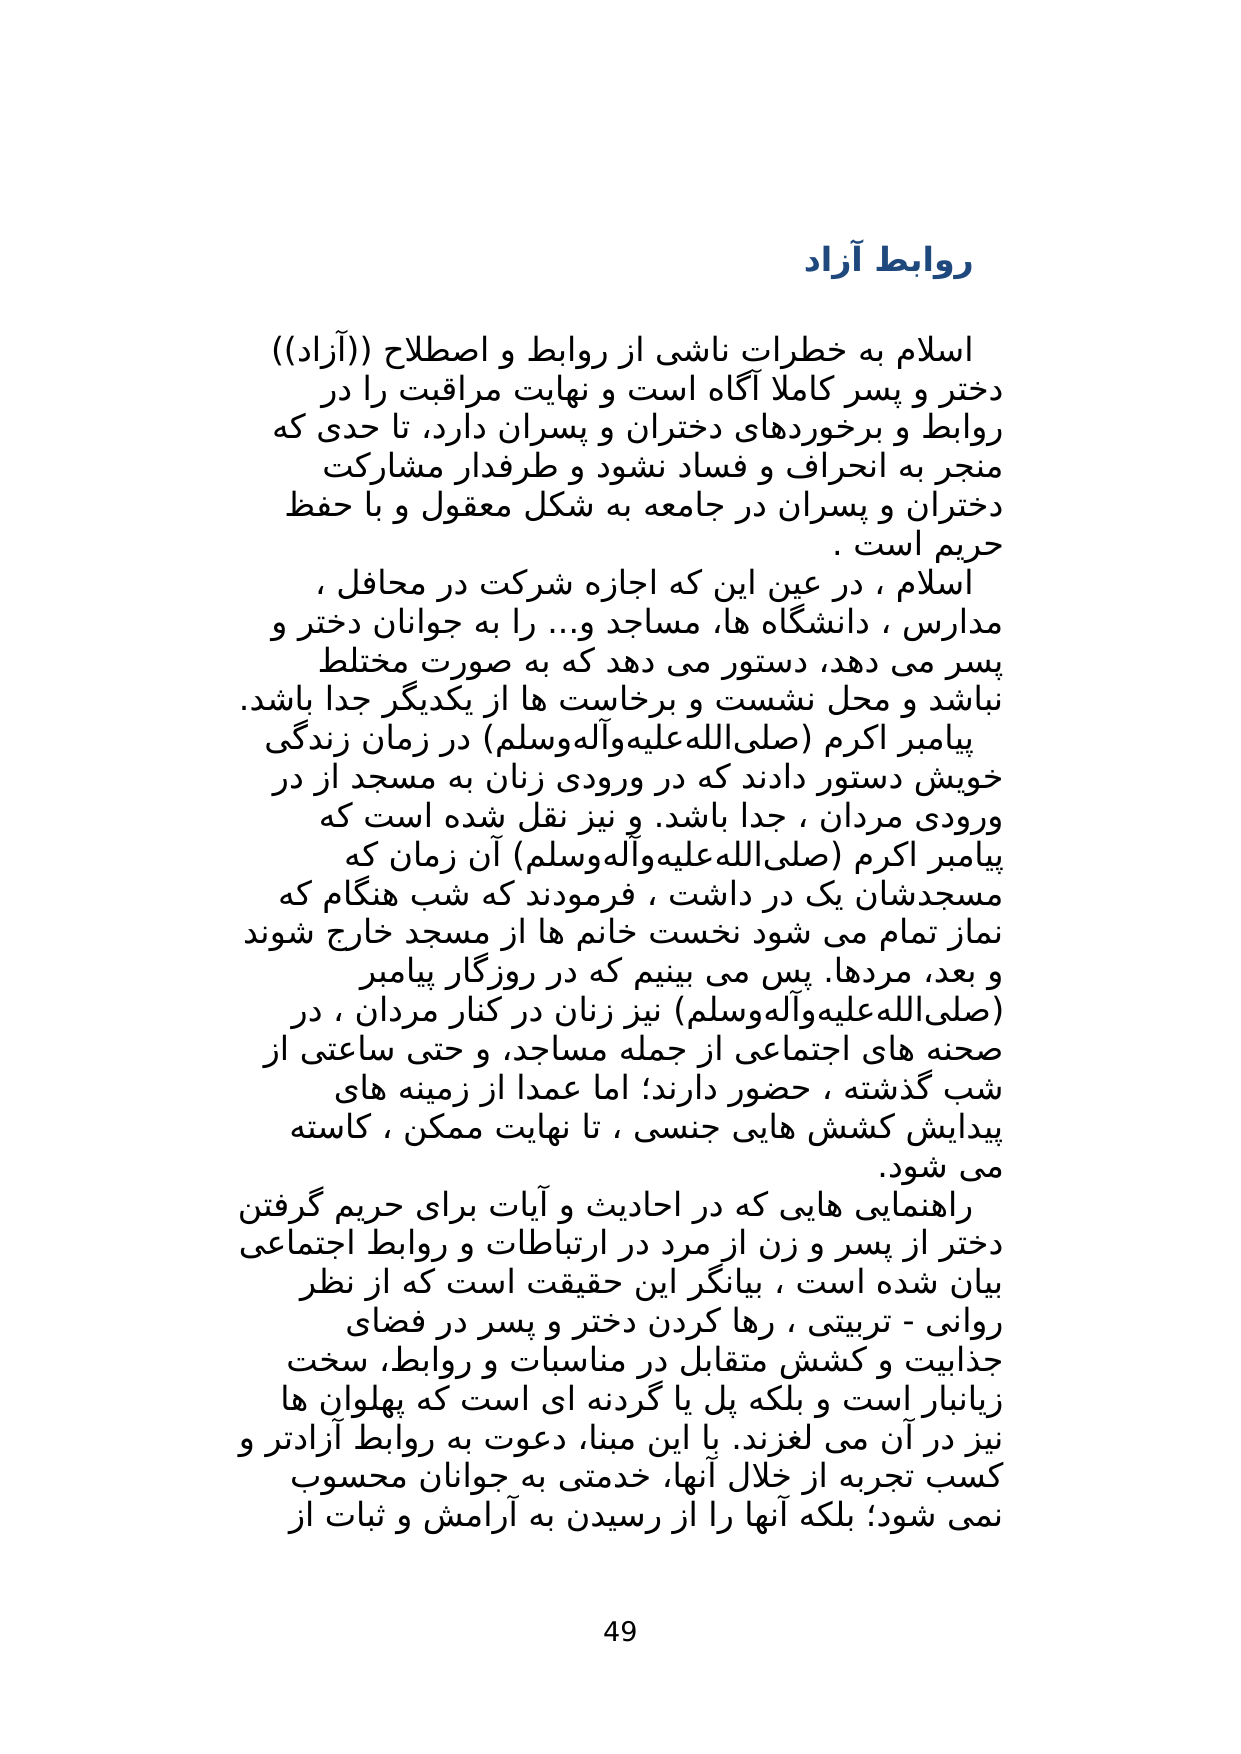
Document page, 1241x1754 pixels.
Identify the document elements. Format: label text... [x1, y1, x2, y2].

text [236, 1185, 1004, 1535]
text پیامبر اکرم (صلى‌الله‌عليه‌وآله‌وسلم) در زمان زندگی خویش دستور دادند که در ورودی زنان به مسجد از در ورودی مردان ، جدا باشد. و نیز نقل شده است که پیامبر اکرم (صلى‌الله‌عليه‌وآله‌وسلم) آن زمان که مسجدشان یک در داشت ، فرمودند که شب هنگام که نماز تمام می شود نخست خانم ها از مسجد خارج شوند و بعد، مردها. پس می بینیم که در روزگار پیامبر (صلى‌الله‌عليه‌وآله‌وسلم) نیز زنان در کنار مردان ، در صحنه های اجتماعی از جمله مساجد، و حتی ساعتی از شب گذشته ، حضور دارند؛ اما عمدا از زمینه های پیدایش کشش هایی جنسی ، تا نهایت ممکن ، کاسته می شود. [236, 719, 1004, 1185]
text اسلام به خطرات ناشی از روابط و اصطلاح ((آزاد)) دختر و پسر کاملا آگاه است و نهایت مراقبت را در روابط و برخوردهای دختران و پسران دارد، تا حدی که منجر به انحراف و فساد نشود و طرفدار مشارکت دختران و پسران در جامعه به شکل معقول و با حفظ حریم است . [236, 330, 1004, 563]
subtitle روابط آزاد [236, 241, 1004, 279]
text اسلام ، در عین این که اجازه شرکت در محافل ، مدارس ، دانشگاه ها، مساجد و... را به جوانان دختر و پسر می دهد، دستور می دهد که به صورت مختلط نباشد و محل نشست و برخاست ها از یکدیگر جدا باشد. [236, 563, 1004, 719]
